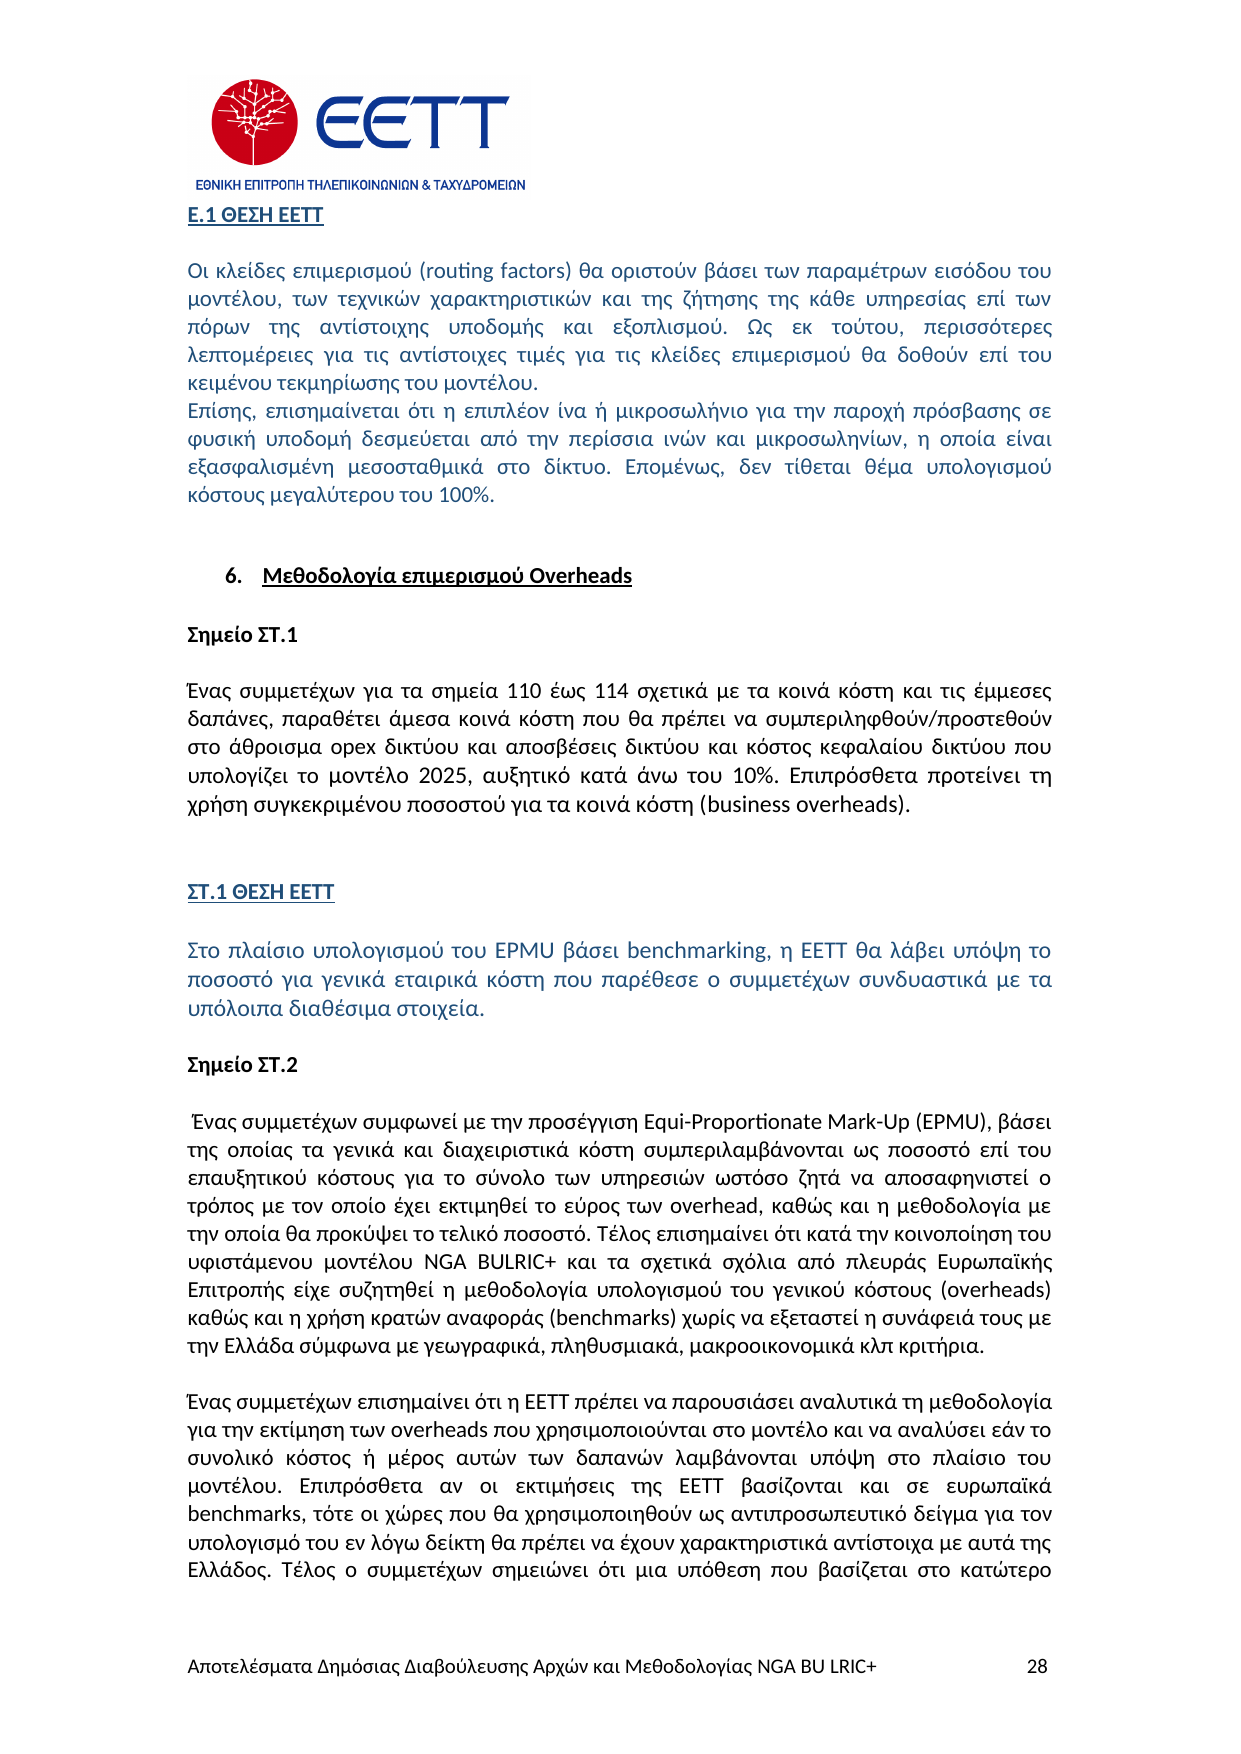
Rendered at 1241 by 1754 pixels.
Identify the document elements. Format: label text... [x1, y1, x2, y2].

text Ένας συμμετέχων συμφωνεί με την προσέγγιση Equi-Proportionate Mark-Up (EPMU), βάσει της οποίας τα γενικά και διαχειριστικά κόστη συμπεριλαμβάνονται ως ποσοστό επί του επαυξητικού κόστους για το σύνολο των υπηρεσιών ωστόσο ζητά να αποσαφηνιστεί ο τρόπος με τον οποίο έχει εκτιμηθεί το εύρος των overhead, καθώς και η μεθοδολογία με την οποία θα προκύψει το τελικό ποσοστό. Τέλος επισημαίνει ότι κατά την κοινοποίηση του υφιστάμενου μοντέλου NGA BULRIC+ και τα σχετικά σχόλια από πλευράς Ευρωπαϊκής Επιτροπής είχε συζητηθεί η μεθοδολογία υπολογισμού του γενικού κόστους (overheads) καθώς και η χρήση κρατών αναφοράς (benchmarks) χωρίς να εξεταστεί η συνάφειά τους με την Ελλάδα σύμφωνα με γεωγραφικά, πληθυσμιακά, μακροοικονομικά κλπ κριτήρια. [187, 1107, 1053, 1359]
text Οι κλείδες επιμερισμού (routing factors) θα οριστούν βάσει των παραμέτρων εισόδου του μοντέλου, των τεχνικών χαρακτηριστικών και της ζήτησης της κάθε υπηρεσίας επί των πόρων της αντίστοιχης υποδομής και εξοπλισμού. Ως εκ τούτου, περισσότερες λεπτομέρειες για τις αντίστοιχες τιμές για τις κλείδες επιμερισμού θα δοθούν επί του κειμένου τεκμηρίωσης του μοντέλου. [187, 256, 1053, 396]
subtitle Μεθοδολογία επιμερισμού Overheads [225, 561, 1053, 589]
text ΣΤ.1 ΘΕΣΗ ΕΕΤΤ [187, 877, 1053, 905]
text Στο πλαίσιο υπολογισμού του EPMU βάσει benchmarking, η ΕΕΤΤ θα λάβει υπόψη το ποσοστό για γενικά εταιρικά κόστη που παρέθεσε ο συμμετέχων συνδυαστικά με τα υπόλοιπα διαθέσιμα στοιχεία. [187, 935, 1053, 1022]
picture [187, 75, 531, 200]
text Σημείο ΣΤ.2 [187, 1051, 1053, 1078]
text Σημείο ΣΤ.1 [187, 620, 1053, 648]
text Ε.1 ΘΕΣΗ ΕΕΤΤ [187, 200, 1053, 228]
text Ένας συμμετέχων για τα σημεία 110 έως 114 σχετικά με τα κοινά κόστη και τις έμμεσες δαπάνες, παραθέτει άμεσα κοινά κόστη που θα πρέπει να συμπεριληφθούν/προστεθούν στο άθροισμα opex δικτύου και αποσβέσεις δικτύου και κόστος κεφαλαίου δικτύου που υπολογίζει το μοντέλο 2025, αυξητικό κατά άνω του 10%. Επιπρόσθετα προτείνει τη χρήση συγκεκριμένου ποσοστού για τα κοινά κόστη (business overheads). [187, 676, 1053, 819]
text Επίσης, επισημαίνεται ότι η επιπλέον ίνα ή μικροσωλήνιο για την παροχή πρόσβασης σε φυσική υποδομή δεσμεύεται από την περίσσια ινών και μικροσωληνίων, η οποία είναι εξασφαλισμένη μεσοσταθμικά στο δίκτυο. Επομένως, δεν τίθεται θέμα υπολογισμού κόστους μεγαλύτερου του 100%. [187, 396, 1053, 508]
